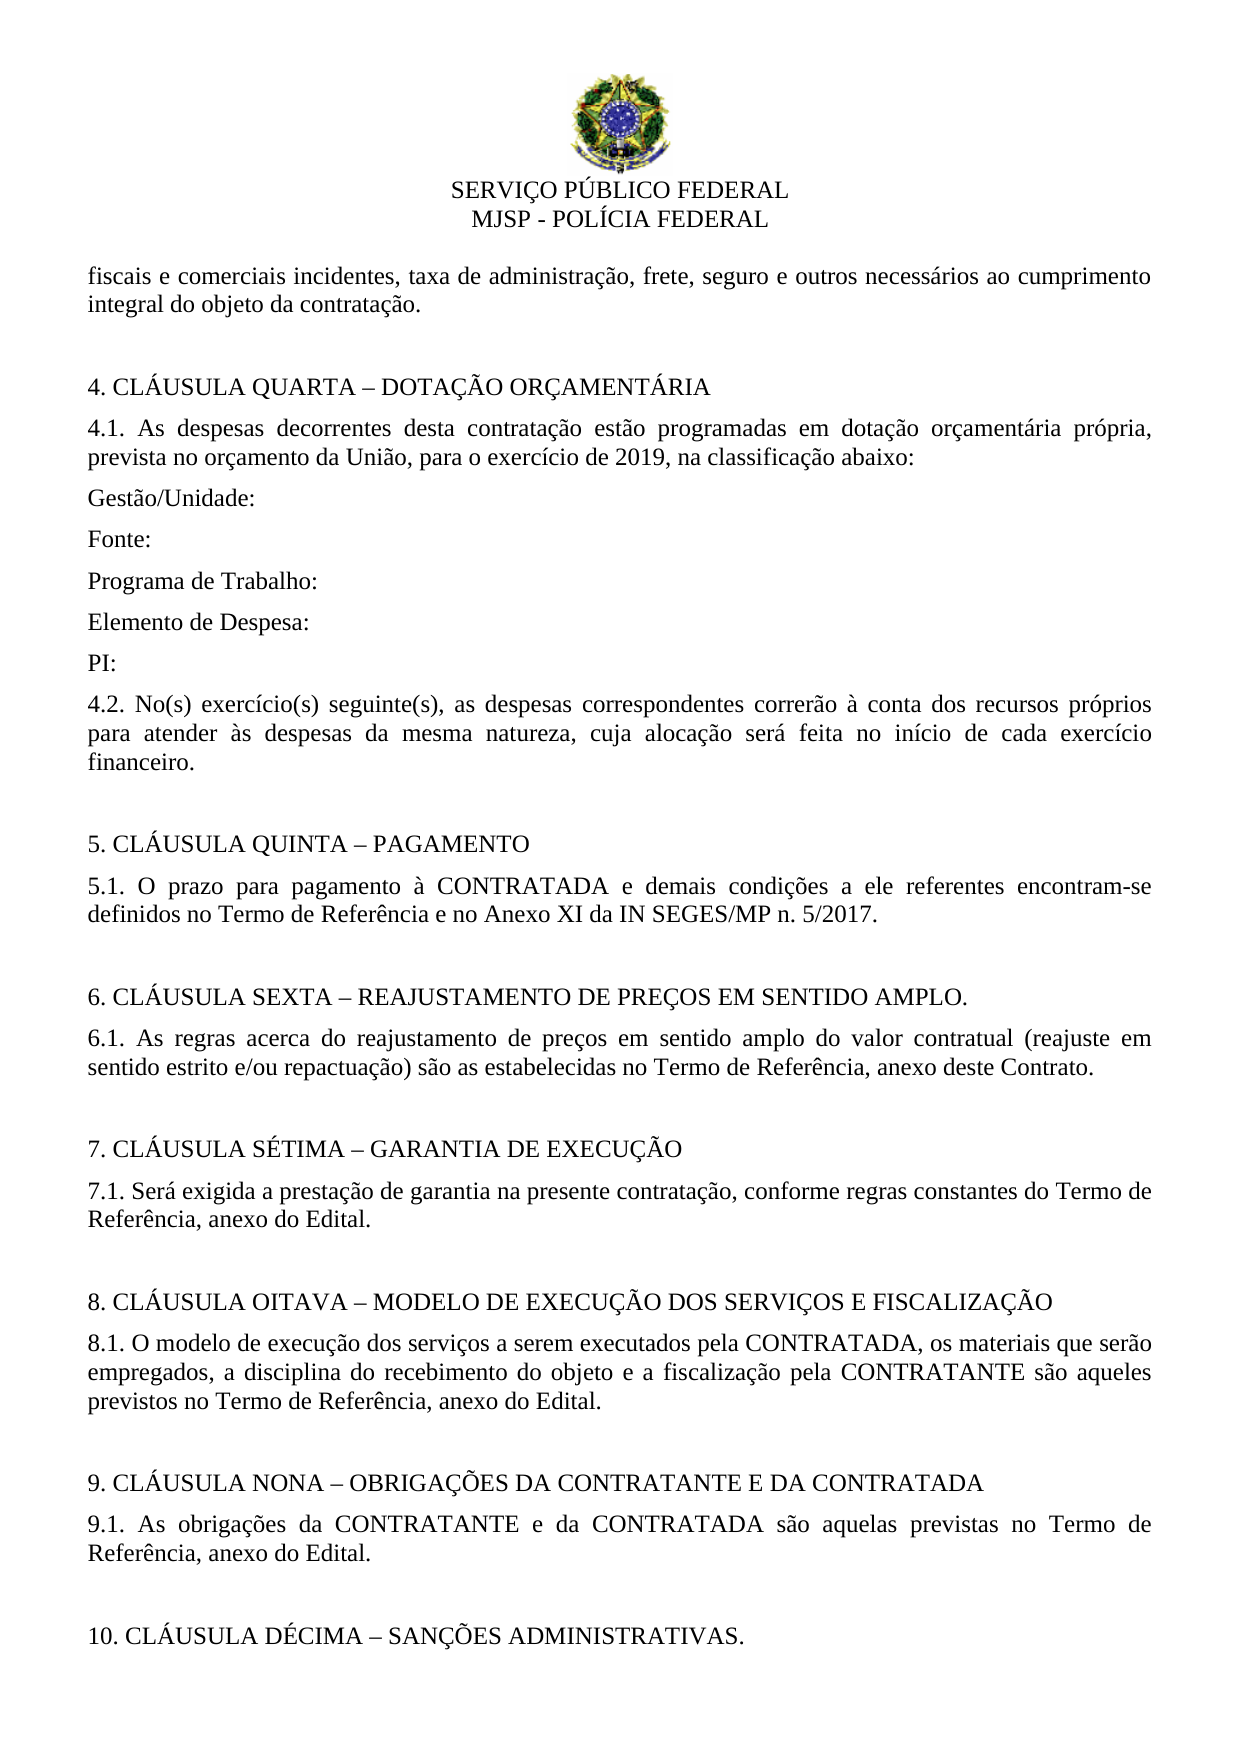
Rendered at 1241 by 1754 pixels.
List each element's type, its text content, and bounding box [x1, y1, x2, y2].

text 6. CLÁUSULA SEXTA – REAJUSTAMENTO DE PREÇOS EM SENTIDO AMPLO. [87, 982, 1153, 1011]
text PI: [87, 648, 1153, 677]
text 10. CLÁUSULA DÉCIMA – SANÇÕES ADMINISTRATIVAS. [87, 1621, 1153, 1649]
text Fonte: [87, 524, 1153, 553]
text 4. CLÁUSULA QUARTA – DOTAÇÃO ORÇAMENTÁRIA [87, 372, 1153, 401]
text 9. CLÁUSULA NONA – OBRIGAÇÕES DA CONTRATANTE E DA CONTRATADA [87, 1468, 1153, 1497]
text 9.1. As obrigações da CONTRATANTE e da CONTRATADA são aquelas previstas no Termo de Referência, anexo do Edital. [87, 1509, 1153, 1567]
text 5.1. O prazo para pagamento à CONTRATADA e demais condições a ele referentes encontram-se definidos no Termo de Referência e no Anexo XI da IN SEGES/MP n. 5/2017. [87, 871, 1153, 928]
text Elemento de Despesa: [87, 607, 1153, 636]
text 4.2. No(s) exercício(s) seguinte(s), as despesas correspondentes correrão à conta dos recursos próprios para atender às despesas da mesma natureza, cuja alocação será feita no início de cada exercício financeiro. [87, 689, 1153, 776]
text Programa de Trabalho: [87, 566, 1153, 594]
text Gestão/Unidade: [87, 483, 1153, 512]
text 6.1. As regras acerca do reajustamento de preços em sentido amplo do valor contratual (reajuste em sentido estrito e/ou repactuação) são as estabelecidas no Termo de Referência, anexo deste Contrato. [87, 1023, 1153, 1081]
text 4.1. As despesas decorrentes desta contratação estão programadas em dotação orçamentária própria, prevista no orçamento da União, para o exercício de 2019, na classificação abaixo: [87, 413, 1153, 471]
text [87, 261, 1153, 318]
text 8.1. O modelo de execução dos serviços a serem executados pela CONTRATADA, os materiais que serão empregados, a disciplina do recebimento do objeto e a fiscalização pela CONTRATANTE são aqueles previstos no Termo de Referência, anexo do Edital. [87, 1328, 1153, 1414]
text 5. CLÁUSULA QUINTA – PAGAMENTO [87, 829, 1153, 858]
text 8. CLÁUSULA OITAVA – MODELO DE EXECUÇÃO DOS SERVIÇOS E FISCALIZAÇÃO [87, 1287, 1153, 1316]
text 7.1. Será exigida a prestação de garantia na presente contratação, conforme regras constantes do Termo de Referência, anexo do Edital. [87, 1176, 1153, 1233]
text 7. CLÁUSULA SÉTIMA – GARANTIA DE EXECUÇÃO [87, 1134, 1153, 1163]
